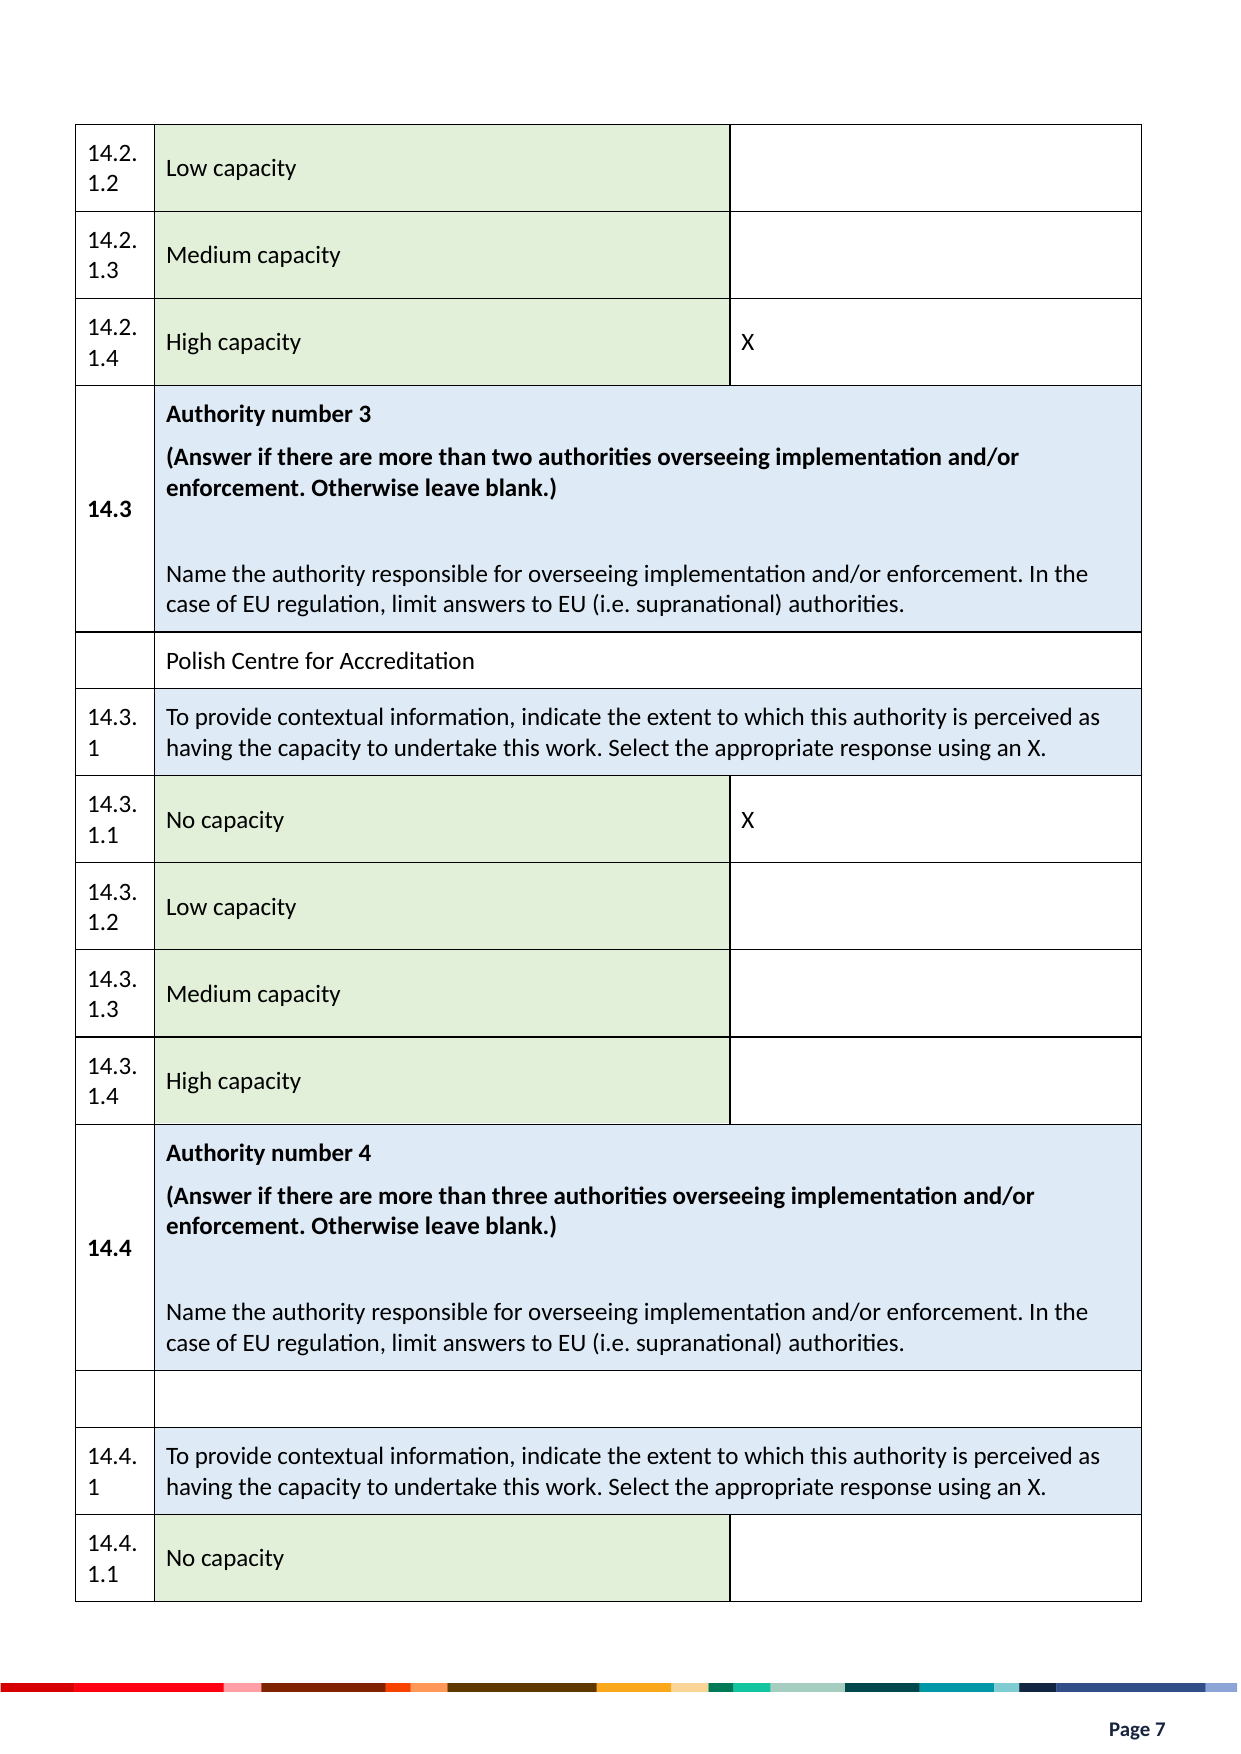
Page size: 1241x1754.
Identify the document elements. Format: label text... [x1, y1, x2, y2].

table_cell X [731, 299, 1141, 385]
table_cell 14.3.1.1 [76, 776, 154, 862]
table_cell Medium capacity [155, 950, 729, 1036]
table_cell [731, 863, 1141, 949]
table_cell [731, 1038, 1141, 1123]
table_cell Authority number 4 (Answer if there are more than three authorities overseeing implementation and/or enforcement. Otherwise leave blank.) Name the authority responsible for overseeing implementation and/or enforcement. In the case of EU regulation, limit answers to EU (i.e. supranational) authorities. [155, 1125, 1141, 1370]
table_cell 14.3.1 [76, 689, 154, 775]
table_cell 14.4.1.1 [76, 1515, 154, 1601]
table_cell To provide contextual information, indicate the extent to which this authority is perceived as having the capacity to undertake this work. Select the appropriate response using an X. [155, 689, 1141, 775]
table_cell High capacity [155, 1038, 729, 1123]
table_cell X [731, 776, 1141, 862]
table_cell [731, 950, 1141, 1036]
table_cell 14.3 [76, 386, 154, 631]
table_cell 14.4 [76, 1125, 154, 1370]
table_cell No capacity [155, 776, 729, 862]
table_cell 14.2.1.4 [76, 299, 154, 385]
table_cell 14.4.1 [76, 1428, 154, 1514]
table_cell To provide contextual information, indicate the extent to which this authority is perceived as having the capacity to undertake this work. Select the appropriate response using an X. [155, 1428, 1141, 1514]
table_cell Low capacity [155, 125, 729, 211]
picture [0, 1683, 1236, 1692]
table_cell High capacity [155, 299, 729, 385]
table_cell 14.3.1.2 [76, 863, 154, 949]
table_cell 14.2.1.2 [76, 125, 154, 211]
table_cell Medium capacity [155, 212, 729, 298]
table_cell 14.3.1.3 [76, 950, 154, 1036]
table_cell [76, 1371, 154, 1427]
table_cell [155, 1371, 1141, 1427]
table_cell [76, 633, 154, 688]
table_cell 14.3.1.4 [76, 1038, 154, 1123]
table_cell 14.2.1.3 [76, 212, 154, 298]
table_cell Low capacity [155, 863, 729, 949]
table_cell Authority number 3 (Answer if there are more than two authorities overseeing implementation and/or enforcement. Otherwise leave blank.) Name the authority responsible for overseeing implementation and/or enforcement. In the case of EU regulation, limit answers to EU (i.e. supranational) authorities. [155, 386, 1141, 631]
table_cell [731, 125, 1141, 211]
table_cell Polish Centre for Accreditation [155, 633, 1141, 688]
table_cell No capacity [155, 1515, 729, 1601]
table_cell [731, 1515, 1141, 1601]
table_cell [731, 212, 1141, 298]
